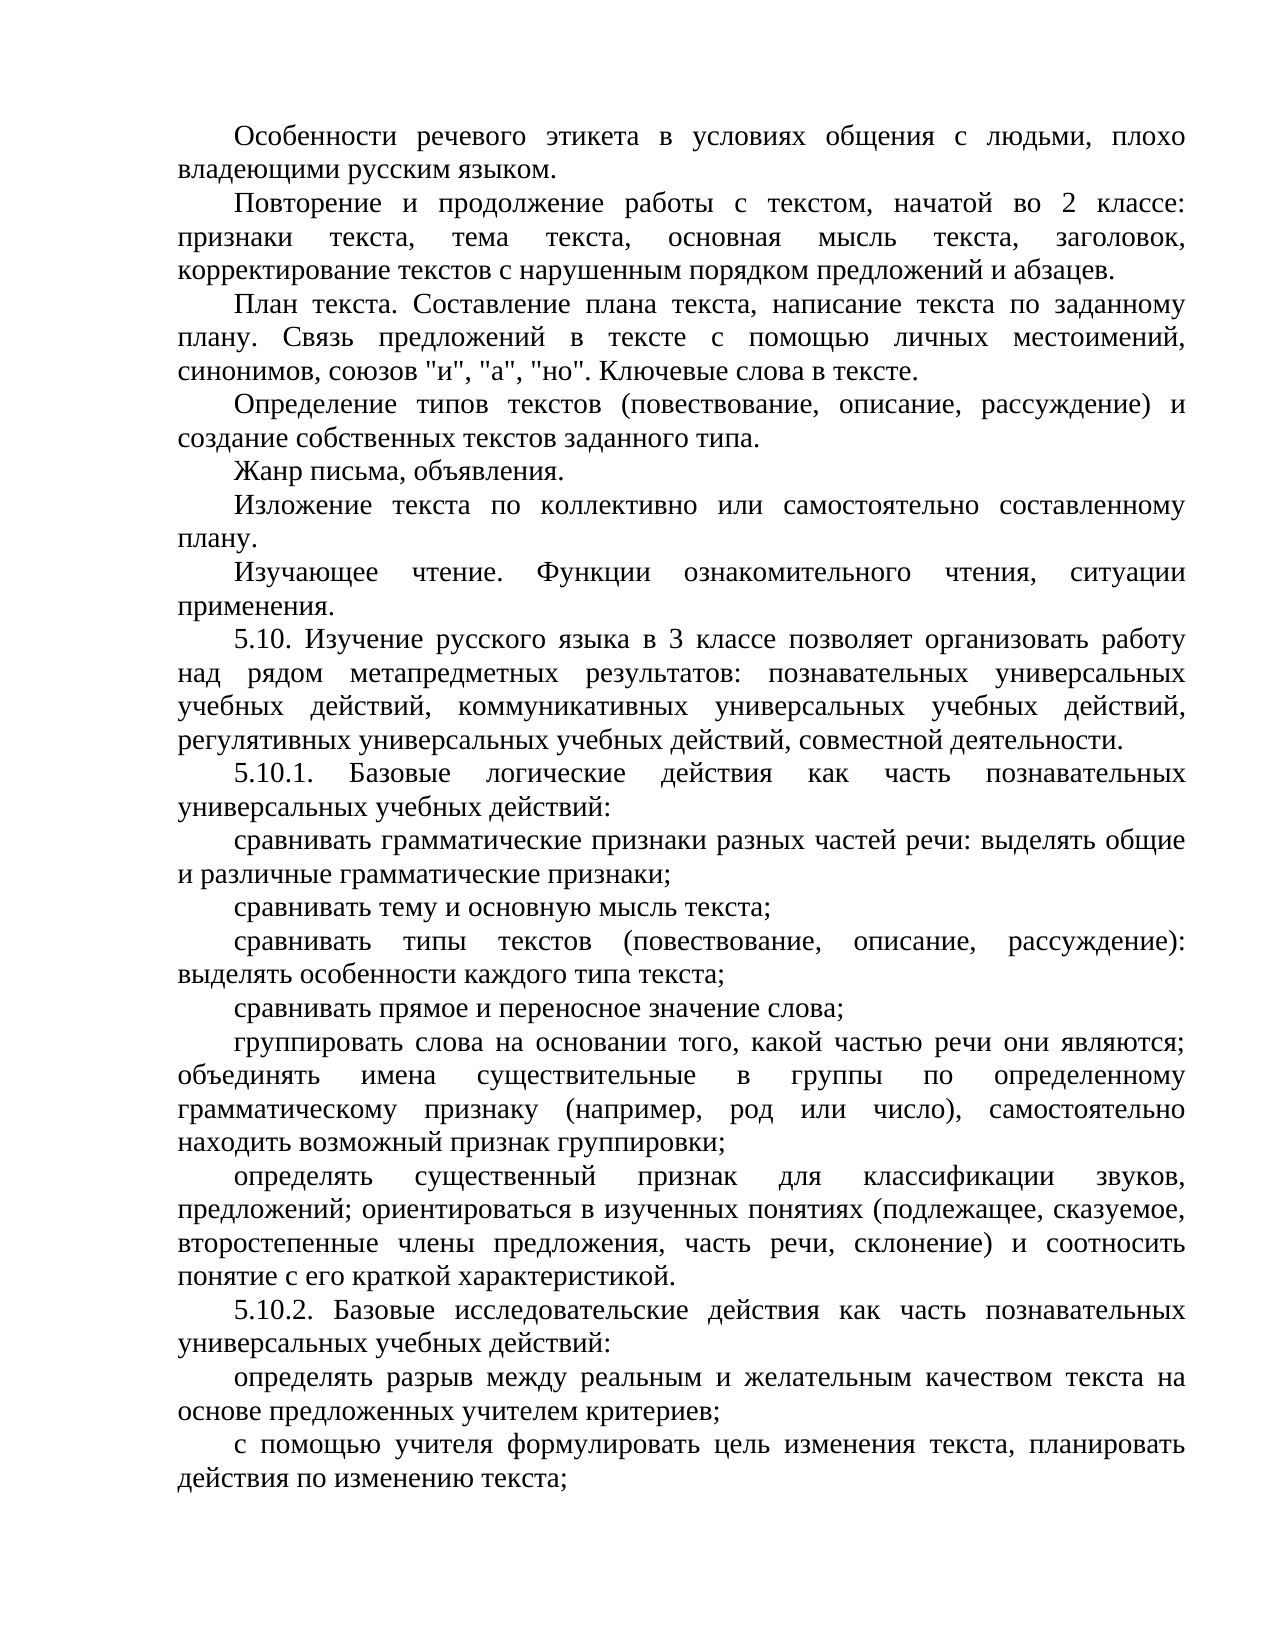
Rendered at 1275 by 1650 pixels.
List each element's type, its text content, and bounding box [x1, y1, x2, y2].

text с помощью учителя формулировать цель изменения текста, планировать действия по изменению текста; [177, 1426, 1186, 1493]
text сравнивать прямое и переносное значение слова; [177, 990, 1186, 1024]
text 5.10.1. Базовые логические действия как часть познавательных универсальных учебных действий: [177, 755, 1186, 822]
text сравнивать грамматические признаки разных частей речи: выделять общие и различные грамматические признаки; [177, 822, 1186, 889]
text Особенности речевого этикета в условиях общения с людьми, плохо владеющими русским языком. [177, 118, 1186, 185]
text Жанр письма, объявления. [177, 453, 1186, 487]
text сравнивать тему и основную мысль текста; [177, 889, 1186, 923]
text Повторение и продолжение работы с текстом, начатой во 2 классе: признаки текста, тема текста, основная мысль текста, заголовок, корректирование текстов с нарушенным порядком предложений и абзацев. [177, 185, 1186, 286]
text определять разрыв между реальным и желательным качеством текста на основе предложенных учителем критериев; [177, 1359, 1186, 1426]
text План текста. Составление плана текста, написание текста по заданному плану. Связь предложений в тексте с помощью личных местоимений, синонимов, союзов "и", "а", "но". Ключевые слова в тексте. [177, 286, 1186, 386]
text определять существенный признак для классификации звуков, предложений; ориентироваться в изученных понятиях (подлежащее, сказуемое, второстепенные члены предложения, часть речи, склонение) и соотносить понятие с его краткой характеристикой. [177, 1158, 1186, 1292]
text 5.10.2. Базовые исследовательские действия как часть познавательных универсальных учебных действий: [177, 1292, 1186, 1359]
text Определение типов текстов (повествование, описание, рассуждение) и создание собственных текстов заданного типа. [177, 386, 1186, 453]
text Изложение текста по коллективно или самостоятельно составленному плану. [177, 487, 1186, 554]
text Изучающее чтение. Функции ознакомительного чтения, ситуации применения. [177, 554, 1186, 621]
text сравнивать типы текстов (повествование, описание, рассуждение): выделять особенности каждого типа текста; [177, 923, 1186, 990]
text 5.10. Изучение русского языка в 3 классе позволяет организовать работу над рядом метапредметных результатов: познавательных универсальных учебных действий, коммуникативных универсальных учебных действий, регулятивных универсальных учебных действий, совместной деятельности. [177, 621, 1186, 755]
text группировать слова на основании того, какой частью речи они являются; объединять имена существительные в группы по определенному грамматическому признаку (например, род или число), самостоятельно находить возможный признак группировки; [177, 1024, 1186, 1158]
